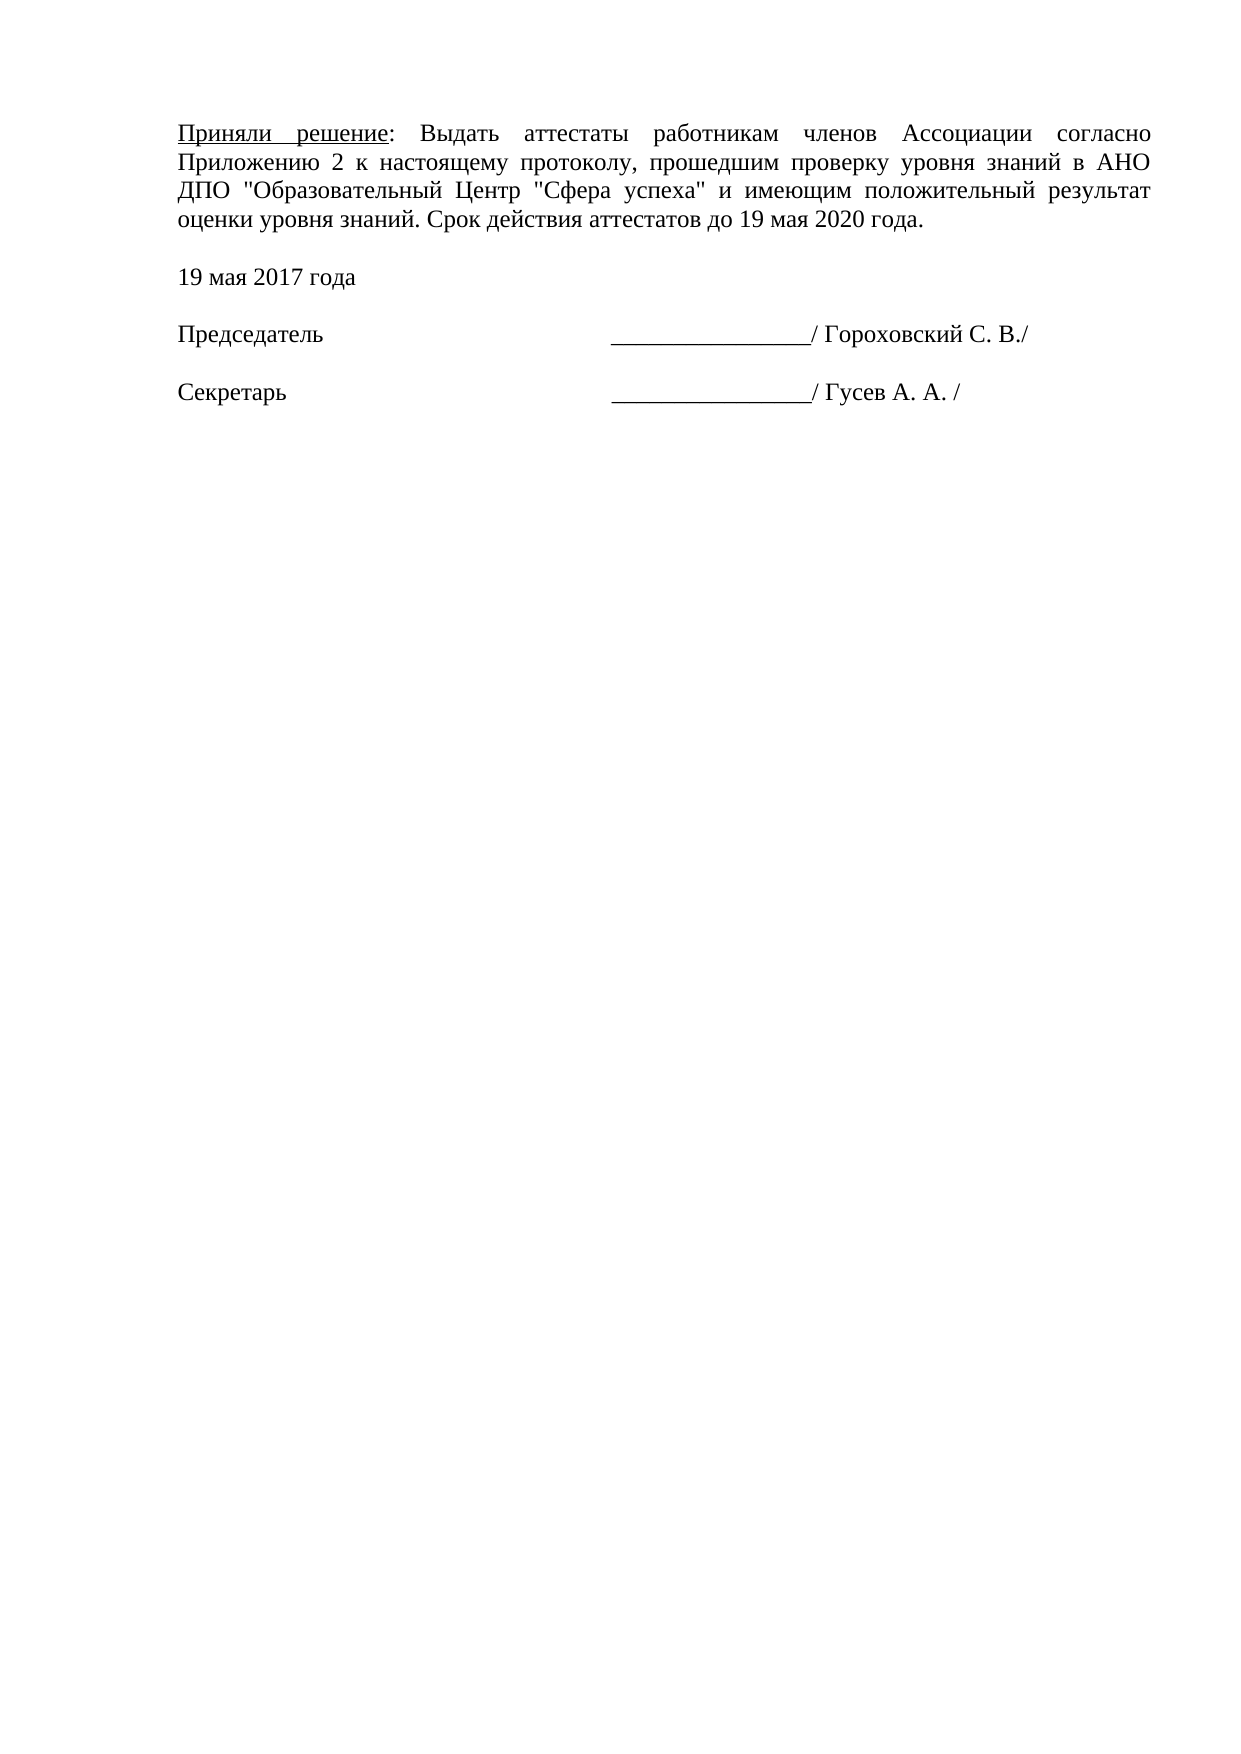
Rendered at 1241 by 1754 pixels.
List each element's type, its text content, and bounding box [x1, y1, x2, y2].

text Председатель ________________/ Гороховский С. В. / [177, 319, 1152, 348]
text Приняли решение: Выдать аттестаты работникам членов Ассоциации согласно Приложению 2 к настоящему протоколу, прошедшим проверку уровня знаний в АНО ДПО "Образовательный Центр "Сфера успеха" и имеющим положительный результат оценки уровня знаний. Срок действия аттестатов до 19 мая 2020 года. [177, 118, 1152, 233]
text 19 мая 2017 года [177, 262, 1152, 291]
text Секретарь ________________/ Гусев А. А. / [177, 377, 1152, 406]
